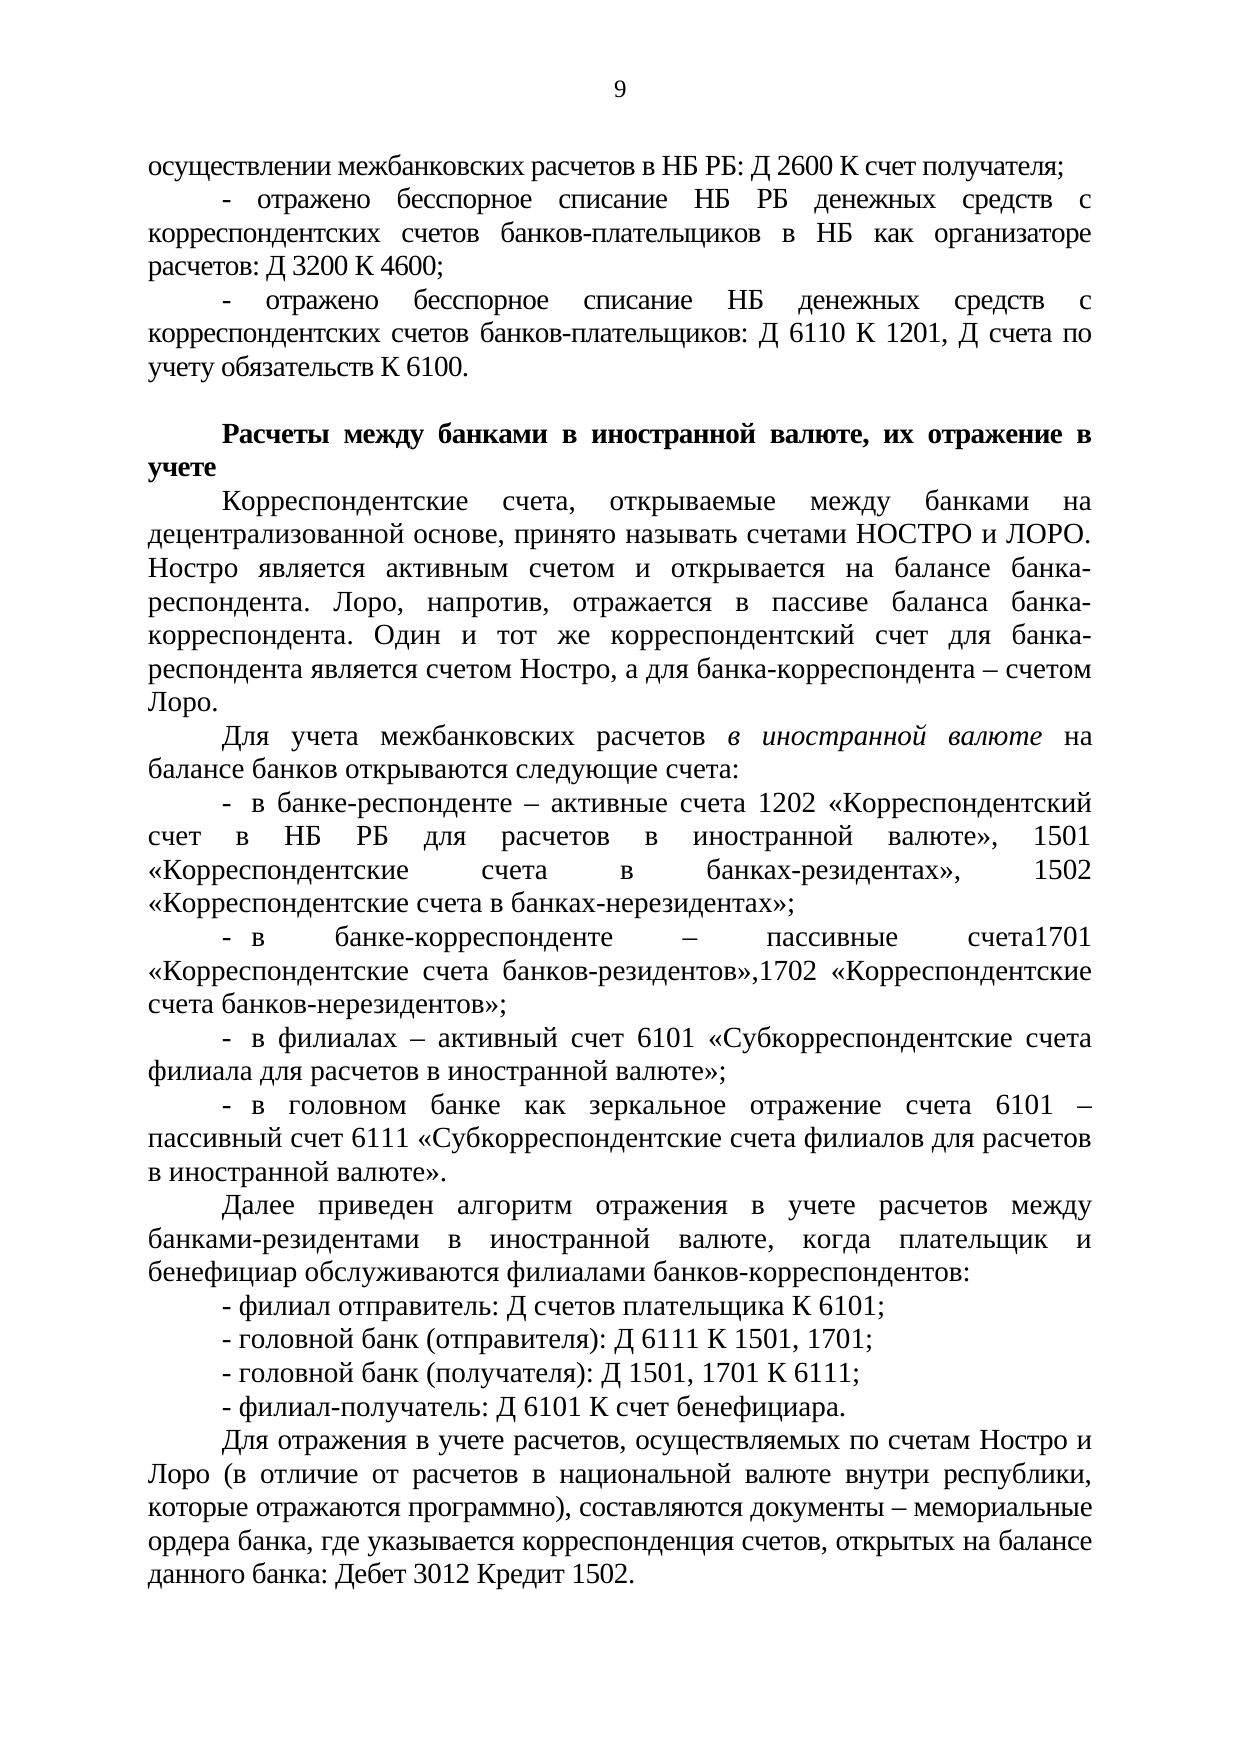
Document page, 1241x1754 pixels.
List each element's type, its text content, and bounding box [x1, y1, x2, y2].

text Корреспондентские счета, открываемые между банками на децентрализованной основе, принято называть счетами НОСТРО и ЛОРО. Ностро является активным счетом и открывается на балансе банка-респондента. Лоро, напротив, отражается в пассиве баланса банка-корреспондента. Один и тот же корреспондентский счет для банка-респондента является счетом Ностро, а для банка-корреспондента – счетом Лоро. [148, 483, 1092, 718]
text - отражено бесспорное списание НБ денежных средств с корреспондентских счетов банков-плательщиков: Д 6110 К 1201, Д счета по учету обязательств К 6100. [148, 282, 1092, 382]
list в банке-корреспонденте – пассивные счета1701 «Корреспондентские счета банков-резидентов»,1702 «Корреспондентские счета банков-нерезидентов»; [148, 919, 1092, 1020]
text Расчеты между банками в иностранной валюте, их отражение в учете [148, 416, 1092, 483]
text Для учета межбанковских расчетов в иностранной валюте на балансе банков открываются следующие счета: [148, 718, 1092, 785]
text - головной банк (получателя): Д 1501, 1701 К 6111; [148, 1355, 1092, 1389]
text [148, 148, 1092, 181]
text - отражено бесспорное списание НБ РБ денежных средств с корреспондентских счетов банков-плателыциков в НБ как организаторе расчетов: Д 3200 К 4600; [148, 181, 1092, 282]
text Далее приведен алгоритм отражения в учете расчетов между банками-резидентами в иностранной валюте, когда плательщик и бенефициар обслуживаются филиалами банков-корреспондентов: [148, 1187, 1092, 1288]
text - филиал-получатель: Д 6101 К счет бенефициара. [148, 1389, 1092, 1422]
text Для отражения в учете расчетов, осуществляемых по счетам Ностро и Лоро (в отличие от расчетов в национальной валюте внутри республики, которые отражаются программно), составляются документы – мемориальные ордера банка, где указывается корреспонденция счетов, открытых на балансе данного банка: Дебет 3012 Кредит 1502. [148, 1422, 1092, 1590]
list в филиалах – активный счет 6101 «Субкорреспондентские счета филиала для расчетов в иностранной валюте»; [148, 1020, 1092, 1087]
text - филиал отправитель: Д счетов плательщика К 6101; [148, 1288, 1092, 1322]
list в банке-респонденте – активные счета 1202 «Корреспондентский счет в НБ РБ для расчетов в иностранной валюте», 1501 «Корреспондентские счета в банках-резидентах», 1502 «Корреспондентские счета в банках-нерезидентах»; [148, 785, 1092, 919]
list в головном банке как зеркальное отражение счета 6101 – пассивный счет 6111 «Субкорреспондентские счета филиалов для расчетов в иностранной валюте». [148, 1087, 1092, 1187]
text - головной банк (отправителя): Д 6111 К 1501, 1701; [148, 1322, 1092, 1355]
